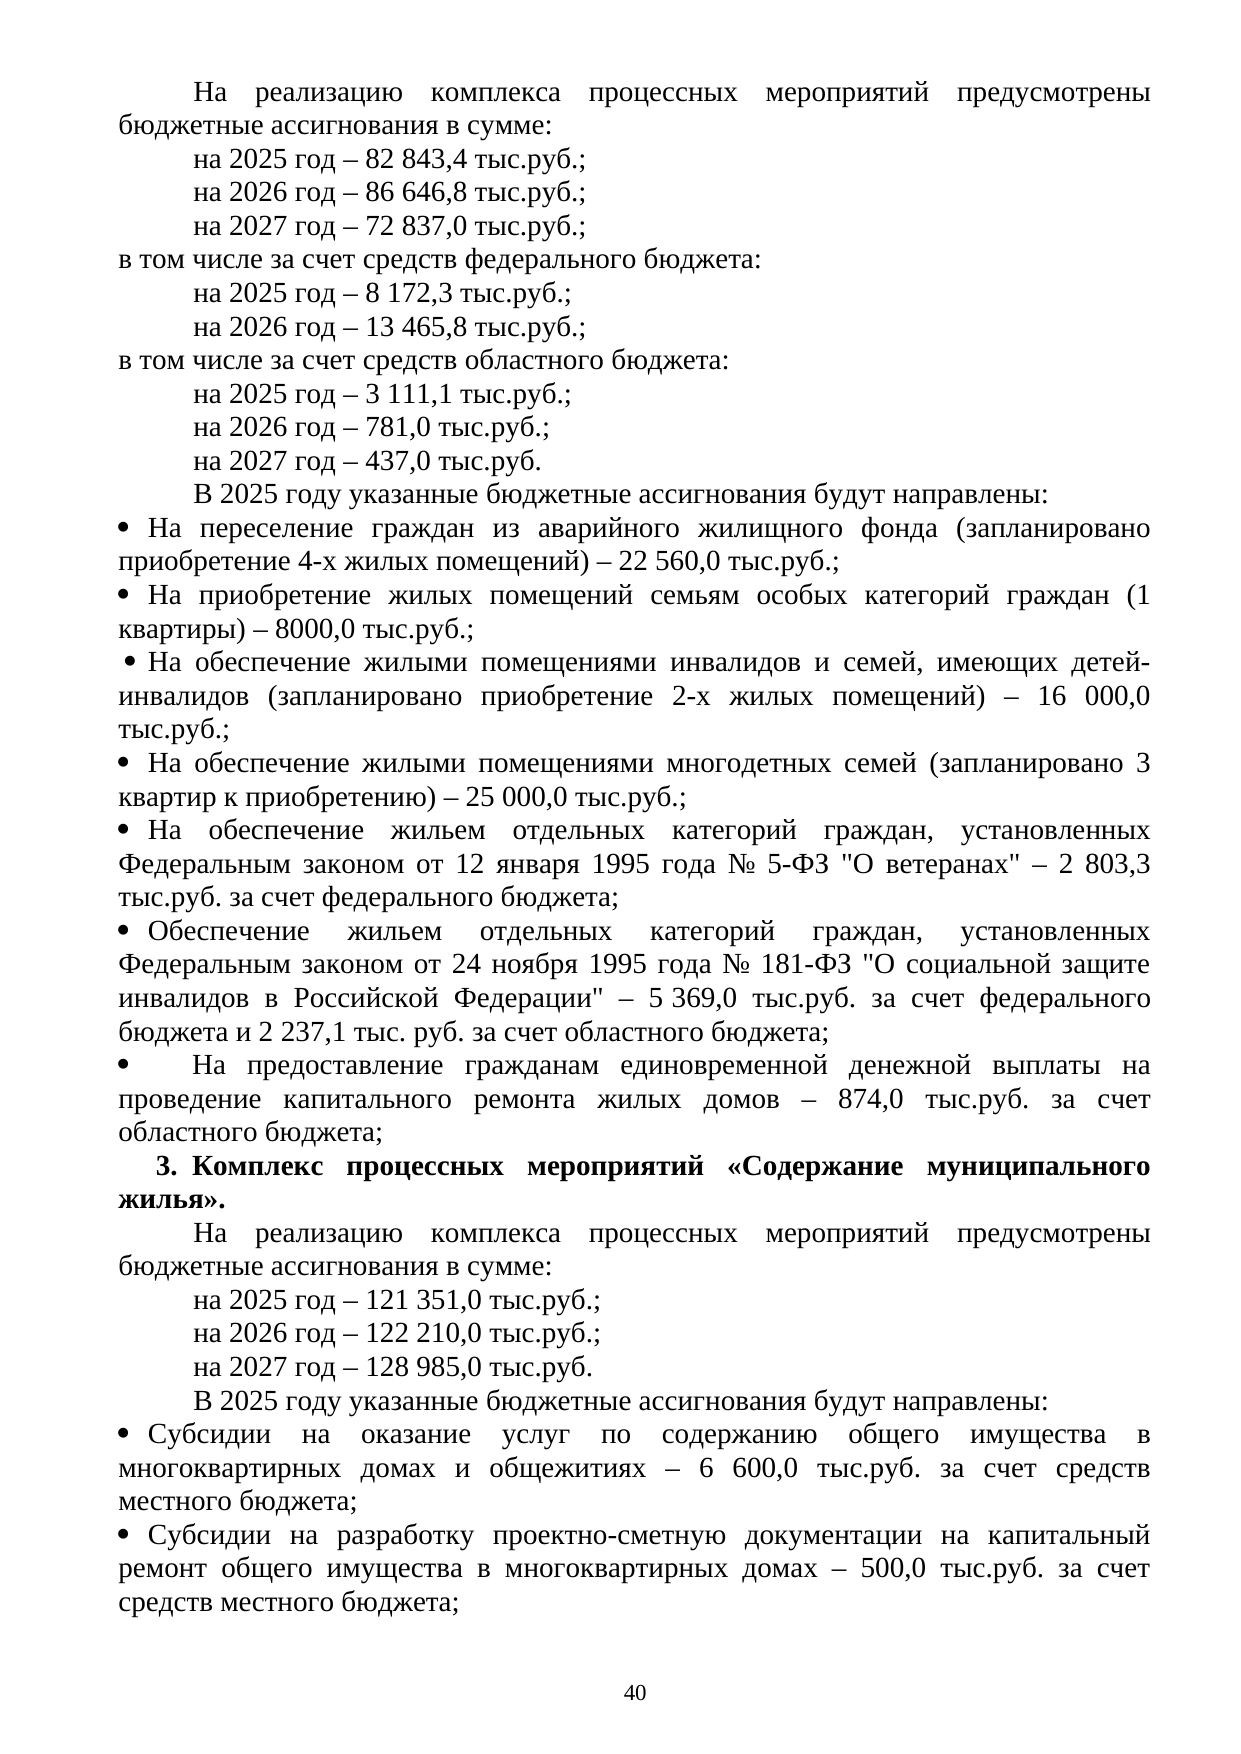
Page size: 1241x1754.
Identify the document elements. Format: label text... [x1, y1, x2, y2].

text на 2025 год – 3 111,1 тыс.руб.; [193, 376, 1152, 409]
list На приобретение жилых помещений семьям особых категорий граждан (1 квартиры) – 8000,0 тыс.руб.; [118, 577, 1152, 644]
text на 2025 год – 121 351,0 тыс.руб.; [193, 1282, 1152, 1316]
list Субсидии на разработку проектно-сметную документации на капитальный ремонт общего имущества в многоквартирных домах – 500,0 тыс.руб. за счет средств местного бюджета; [118, 1517, 1152, 1618]
text на 2026 год – 86 646,8 тыс.руб.; [192, 174, 1152, 208]
text В 2025 году указанные бюджетные ассигнования будут направлены: [193, 1383, 1152, 1416]
text На реализацию комплекса процессных мероприятий предусмотрены бюджетные ассигнования в сумме: [118, 1215, 1152, 1282]
list Обеспечение жильем отдельных категорий граждан, установленных Федеральным законом от 24 ноября 1995 года № 181-ФЗ "О социальной защите инвалидов в Российской Федерации" – 5 369,0 тыс.руб. за счет федерального бюджета и 2 237,1 тыс. руб. за счет областного бюджета; [118, 913, 1152, 1047]
list Комплекс процессных мероприятий «Содержание муниципального жилья». [118, 1148, 1152, 1215]
text на 2025 год – 8 172,3 тыс.руб.; [193, 275, 1152, 309]
list Субсидии на оказание услуг по содержанию общего имущества в многоквартирных домах и общежитиях – 6 600,0 тыс.руб. за счет средств местного бюджета; [118, 1416, 1152, 1517]
text на 2025 год – 82 843,4 тыс.руб.; [193, 141, 1152, 174]
list На предоставление гражданам единовременной денежной выплаты на проведение капитального ремонта жилых домов – 874,0 тыс.руб. за счет областного бюджета; [118, 1047, 1152, 1148]
list На обеспечение жильем отдельных категорий граждан, установленных Федеральным законом от 12 января 1995 года № 5-ФЗ "О ветеранах" – 2 803,3 тыс.руб. за счет федерального бюджета; [118, 812, 1152, 913]
text на 2027 год – 437,0 тыс.руб. [192, 443, 1152, 476]
text на 2027 год – 128 985,0 тыс.руб. [192, 1349, 1152, 1383]
text на 2027 год – 72 837,0 тыс.руб.; [192, 208, 1152, 242]
text на 2026 год – 781,0 тыс.руб.; [192, 409, 1152, 443]
text В 2025 году указанные бюджетные ассигнования будут направлены: [193, 476, 1152, 510]
text На реализацию комплекса процессных мероприятий предусмотрены бюджетные ассигнования в сумме: [118, 74, 1152, 141]
list На обеспечение жилыми помещениями многодетных семей (запланировано 3 квартир к приобретению) – 25 000,0 тыс.руб.; [118, 745, 1152, 812]
text в том числе за счет средств федерального бюджета: [118, 242, 1152, 275]
text на 2026 год – 13 465,8 тыс.руб.; [192, 309, 1152, 342]
list На переселение граждан из аварийного жилищного фонда (запланировано приобретение 4-х жилых помещений) – 22 560,0 тыс.руб.; [118, 510, 1152, 577]
text на 2026 год – 122 210,0 тыс.руб.; [192, 1316, 1152, 1349]
list На обеспечение жилыми помещениями инвалидов и семей, имеющих детей-инвалидов (запланировано приобретение 2-х жилых помещений) – 16 000,0 тыс.руб.; [118, 644, 1152, 745]
text в том числе за счет средств областного бюджета: [118, 342, 1152, 376]
